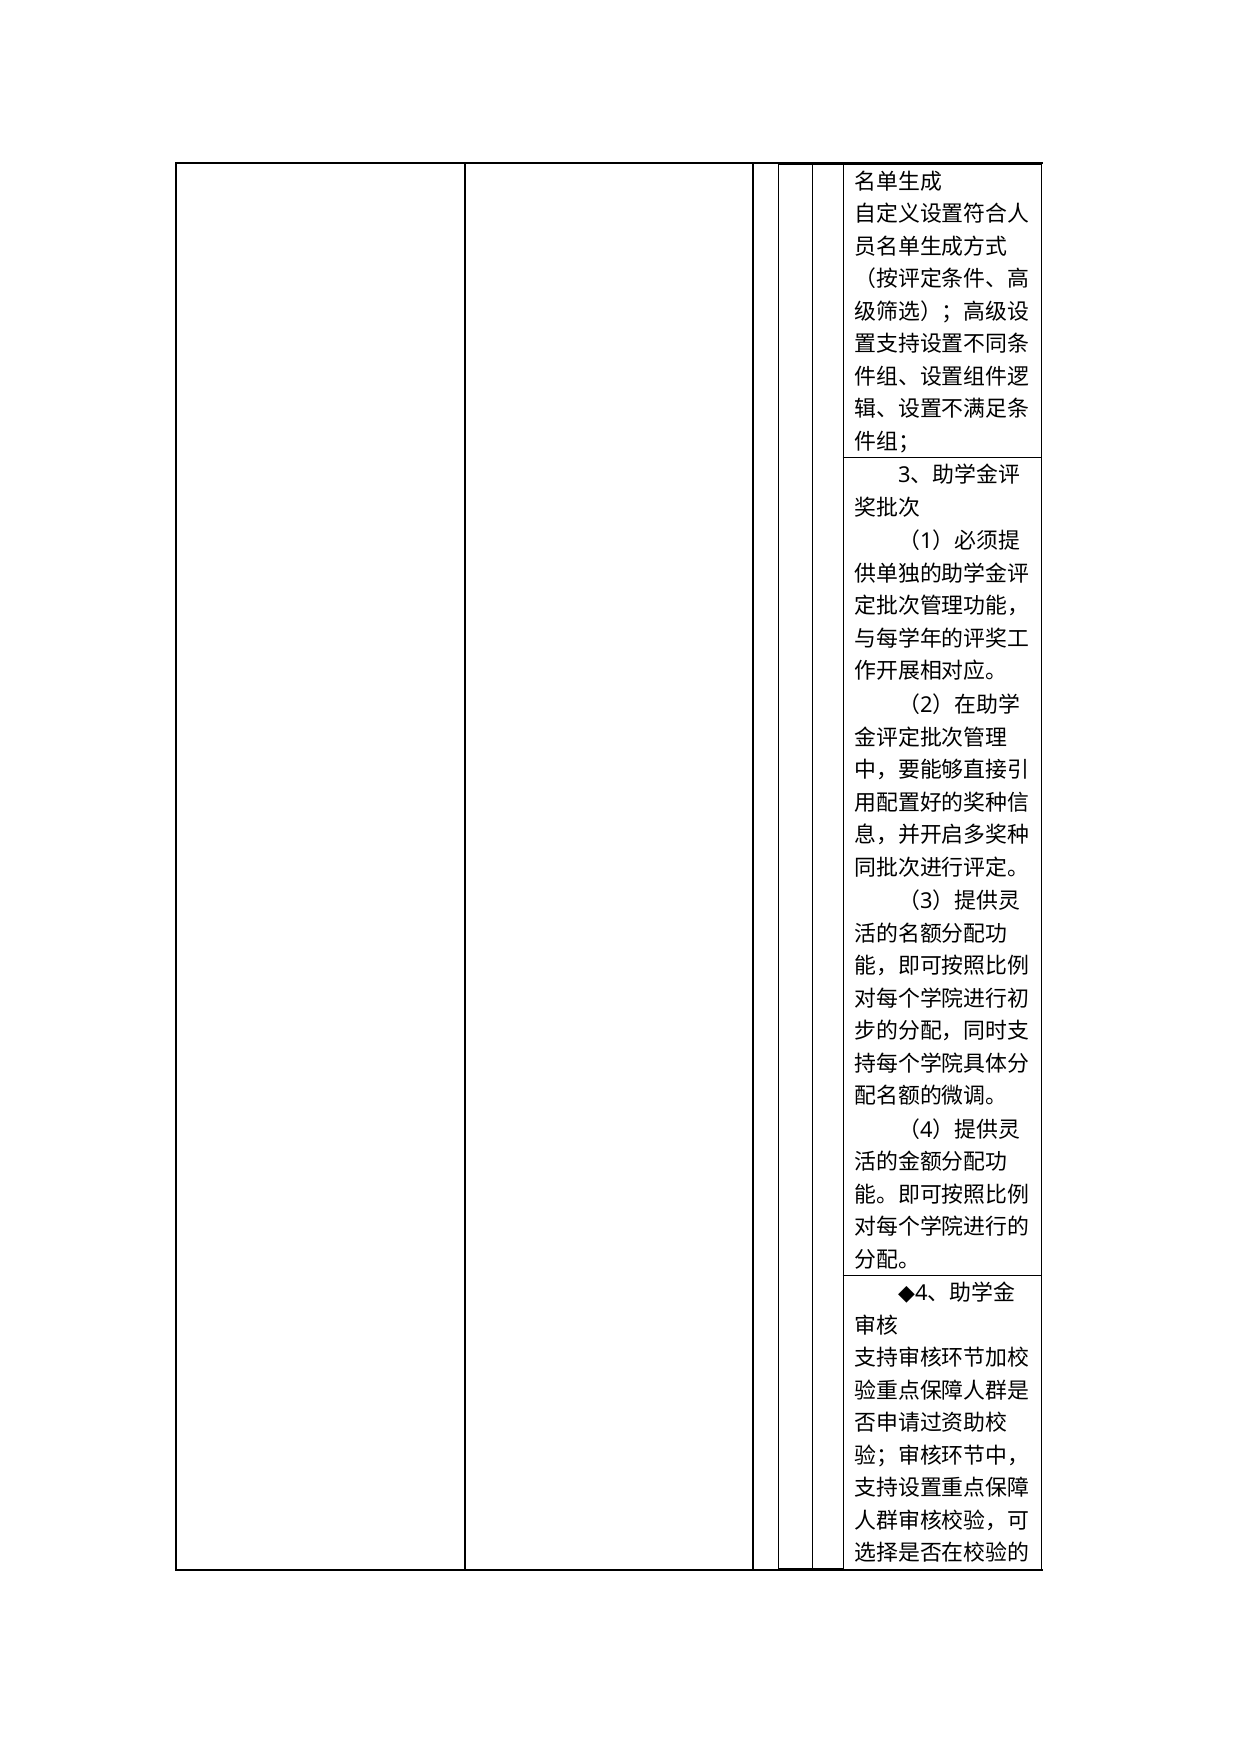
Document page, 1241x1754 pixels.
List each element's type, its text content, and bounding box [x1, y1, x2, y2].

table_cell [844, 165, 1041, 457]
table_cell 1 [177, 164, 464, 1569]
table_cell [466, 164, 752, 1569]
table_cell [754, 164, 778, 1569]
table_cell [779, 165, 812, 1568]
table_cell [813, 165, 843, 1568]
table_cell [844, 1276, 1041, 1569]
table_cell [844, 458, 1041, 1275]
